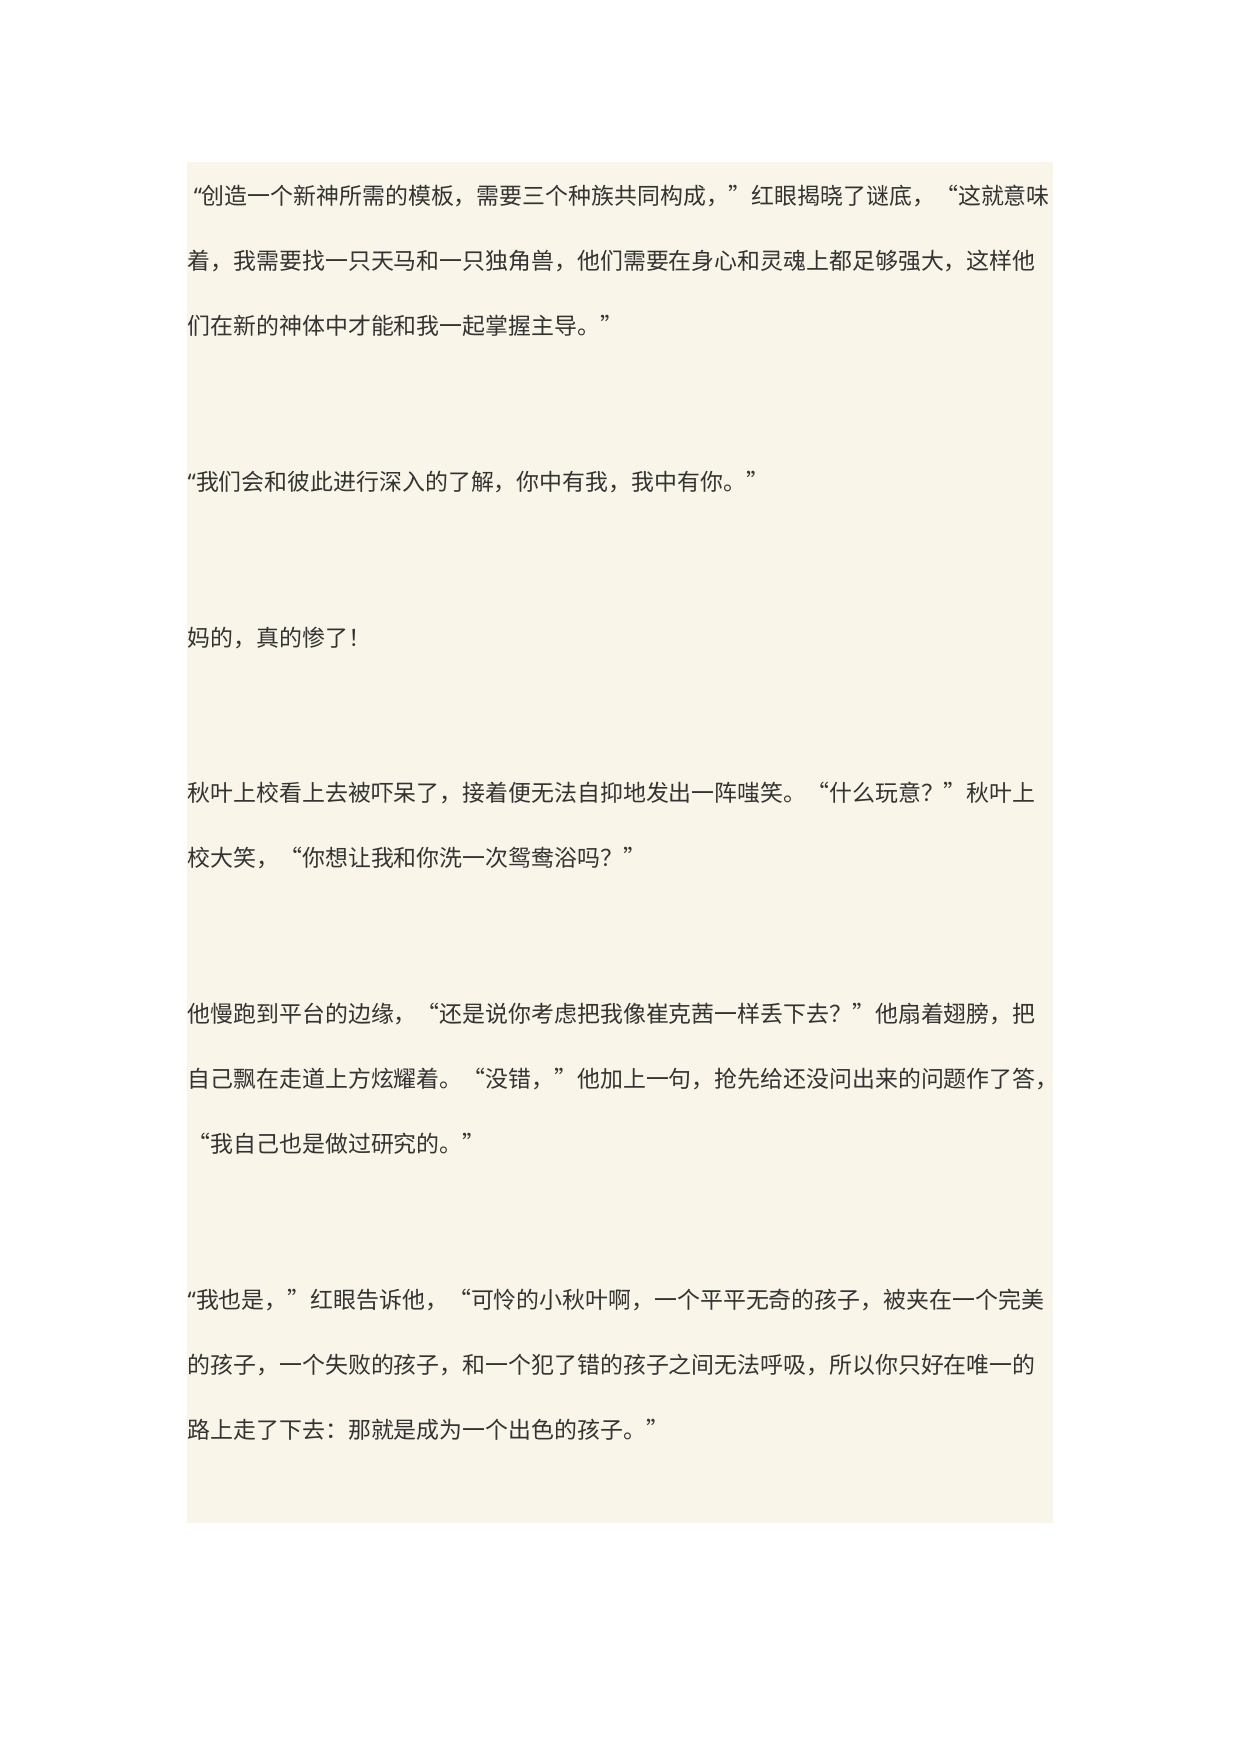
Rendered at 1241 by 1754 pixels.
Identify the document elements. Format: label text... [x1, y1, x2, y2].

text 妈的，真的惨了！ [187, 604, 1053, 669]
text “我也是，”红眼告诉他，“可怜的小秋叶啊，一个平平无奇的孩子，被夹在一个完美的孩子，一个失败的孩子，和一个犯了错的孩子之间无法呼吸，所以你只好在唯一的路上走了下去：那就是成为一个出色的孩子。” [187, 1266, 1053, 1461]
text 他慢跑到平台的边缘，“还是说你考虑把我像崔克茜一样丢下去？”他扇着翅膀，把自己飘在走道上方炫耀着。“没错，”他加上一句，抢先给还没问出来的问题作了答，“我自己也是做过研究的。” [187, 980, 1053, 1175]
text “创造一个新神所需的模板，需要三个种族共同构成，”红眼揭晓了谜底，“这就意味着，我需要找一只天马和一只独角兽，他们需要在身心和灵魂上都足够强大，这样他们在新的神体中才能和我一起掌握主导。” [187, 162, 1053, 357]
text 秋叶上校看上去被吓呆了，接着便无法自抑地发出一阵嗤笑。“什么玩意？”秋叶上校大笑，“你想让我和你洗一次鸳鸯浴吗？” [187, 759, 1053, 889]
text “我们会和彼此进行深入的了解，你中有我，我中有你。” [187, 448, 1053, 513]
